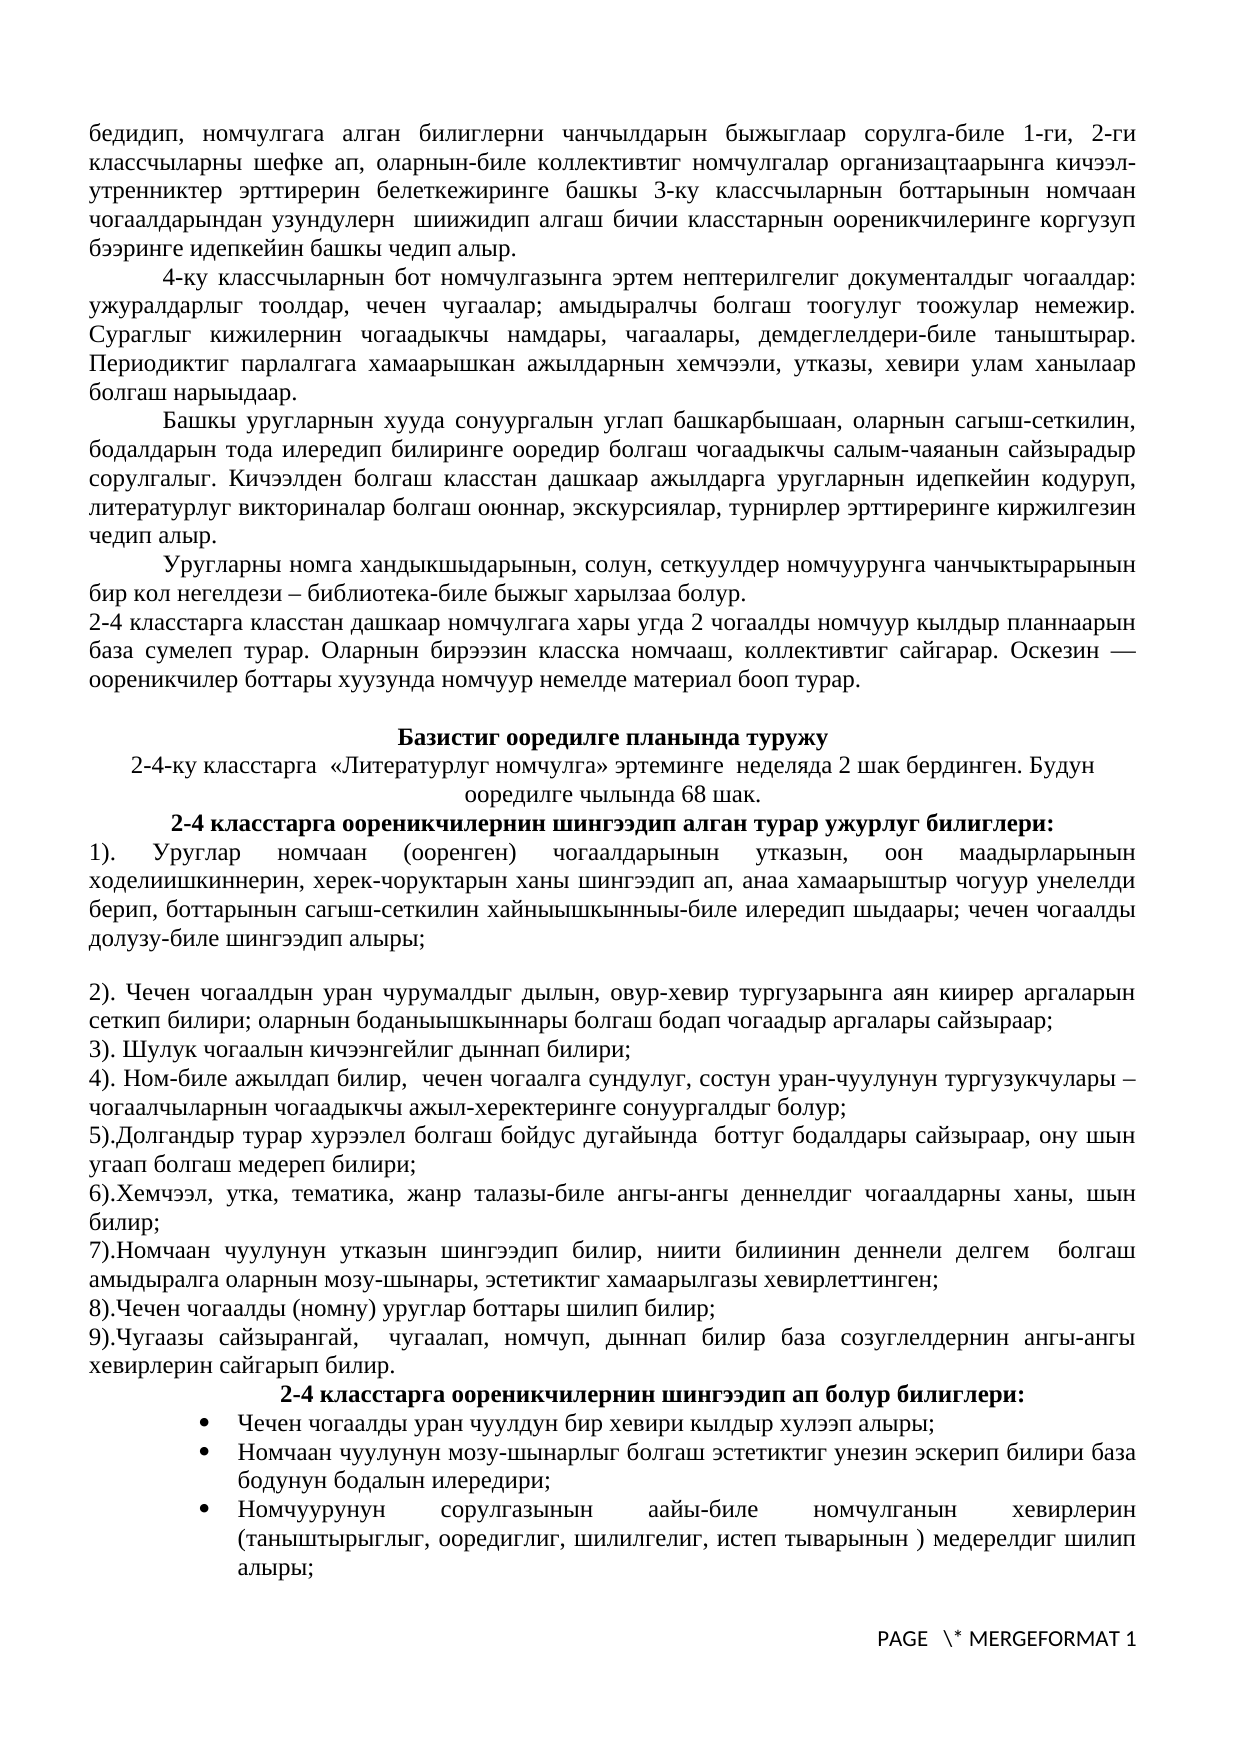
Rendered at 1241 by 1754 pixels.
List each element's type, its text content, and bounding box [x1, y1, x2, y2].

text 4). Ном-биле ажылдап билир, чечен чогаалга сундулуг, состун уран-чуулунун тургузукчулары – чогаалчыларнын чогаадыкчы ажыл-херектеринге сонуургалдыг болур; [89, 1063, 1137, 1121]
text 2-4 класстарга оореникчилернин шингээдип алган турар ужурлуг билиглери: [89, 808, 1137, 837]
text Базистиг ооредилге планында туружу [89, 722, 1137, 751]
text 4-ку классчыларнын бот номчулгазынга эртем нептерилгелиг документалдыг чогаалдар: ужуралдарлыг тоолдар, чечен чугаалар; амыдыралчы болгаш тоогулуг тоожулар немежир. Сураглыг кижилернин чогаадыкчы намдары, чагаалары, демдеглелдери-биле таныштырар. Периодиктиг парлалгага хамаарышкан ажылдарнын хемчээли, утказы, хевири улам ханылаар болгаш нарыыдаар. [89, 262, 1137, 406]
text 3). Шулук чогаалын кичээнгейлиг дыннап билири; [89, 1034, 1137, 1063]
text 9).Чугаазы сайзырангай, чугаалап, номчуп, дыннап билир база созуглелдернин ангы-ангы хевирлерин сайгарып билир. [89, 1322, 1137, 1379]
text 6).Хемчээл, утка, тематика, жанр талазы-биле ангы-ангы деннелдиг чогаалдарны ханы, шын билир; [89, 1178, 1137, 1236]
text 2). Чечен чогаалдын уран чурумалдыг дылын, овур-хевир тургузарынга аян киирер аргаларын сеткип билири; оларнын боданыышкыннары болгаш бодап чогаадыр аргалары сайзыраар; [89, 977, 1137, 1034]
list Номчуурунун сорулгазынын аайы-биле номчулганын хевирлерин (таныштырыглыг, ооредиглиг, шилилгелиг, истеп тыварынын ) медерелдиг шилип алыры; [200, 1494, 1137, 1581]
text 1). Уруглар номчаан (ооренген) чогаалдарынын утказын, оон маадырларынын ходелиишкиннерин, херек-чоруктарын ханы шингээдип ап, анаа хамаарыштыр чогуур унелелди берип, боттарынын сагыш-сеткилин хайныышкынныы-биле илередип шыдаары; чечен чогаалды долузу-биле шингээдип алыры; [89, 837, 1137, 952]
text 7).Номчаан чуулунун утказын шингээдип билир, ниити билиинин деннели делгем болгаш амыдыралга оларнын мозу-шынары, эстетиктиг хамаарылгазы хевирлеттинген; [89, 1236, 1137, 1293]
list Номчаан чуулунун мозу-шынарлыг болгаш эстетиктиг унезин эскерип билири база бодунун бодалын илередири; [200, 1437, 1137, 1494]
text 2-4-ку класстарга «Литературлуг номчулга» эртеминге неделяда 2 шак бердинген. Будун ооредилге чылында 68 шак. [89, 751, 1137, 808]
text Башкы уругларнын хууда сонуургалын углап башкарбышаан, оларнын сагыш-сеткилин, бодалдарын тода илередип билиринге ооредир болгаш чогаадыкчы салым-чаяанын сайзырадыр сорулгалыг. Кичээлден болгаш класстан дашкаар ажылдарга уругларнын идепкейин кодуруп, литературлуг викториналар болгаш оюннар, экскурсиялар, турнирлер эрттиреринге киржилгезин чедип алыр. [89, 406, 1137, 549]
list 2-4 класстарга оореникчилернин шингээдип ап болур билиглери: [89, 1379, 1137, 1408]
list Чечен чогаалды уран чуулдун бир хевири кылдыр хулээп алыры; [200, 1408, 1137, 1437]
text 8).Чечен чогаалды (номну) уруглар боттары шилип билир; [89, 1293, 1137, 1322]
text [89, 118, 1137, 262]
text Уругларны номга хандыкшыдарынын, солун, сеткуулдер номчуурунга чанчыктырарынын бир кол негелдези – библиотека-биле быжыг харылзаа болур. [89, 549, 1137, 607]
text 5).Долгандыр турар хурээлел болгаш бойдус дугайында боттуг бодалдары сайзыраар, ону шын угаап болгаш медереп билири; [89, 1121, 1137, 1178]
text 2-4 класстарга класстан дашкаар номчулгага хары угда 2 чогаалды номчуур кылдыр планнаарын база сумелеп турар. Оларнын бирээзин класска номчааш, коллективтиг сайгарар. Оскезин — оореникчилер боттары хуузунда номчуур немелде материал бооп турар. [89, 607, 1137, 693]
